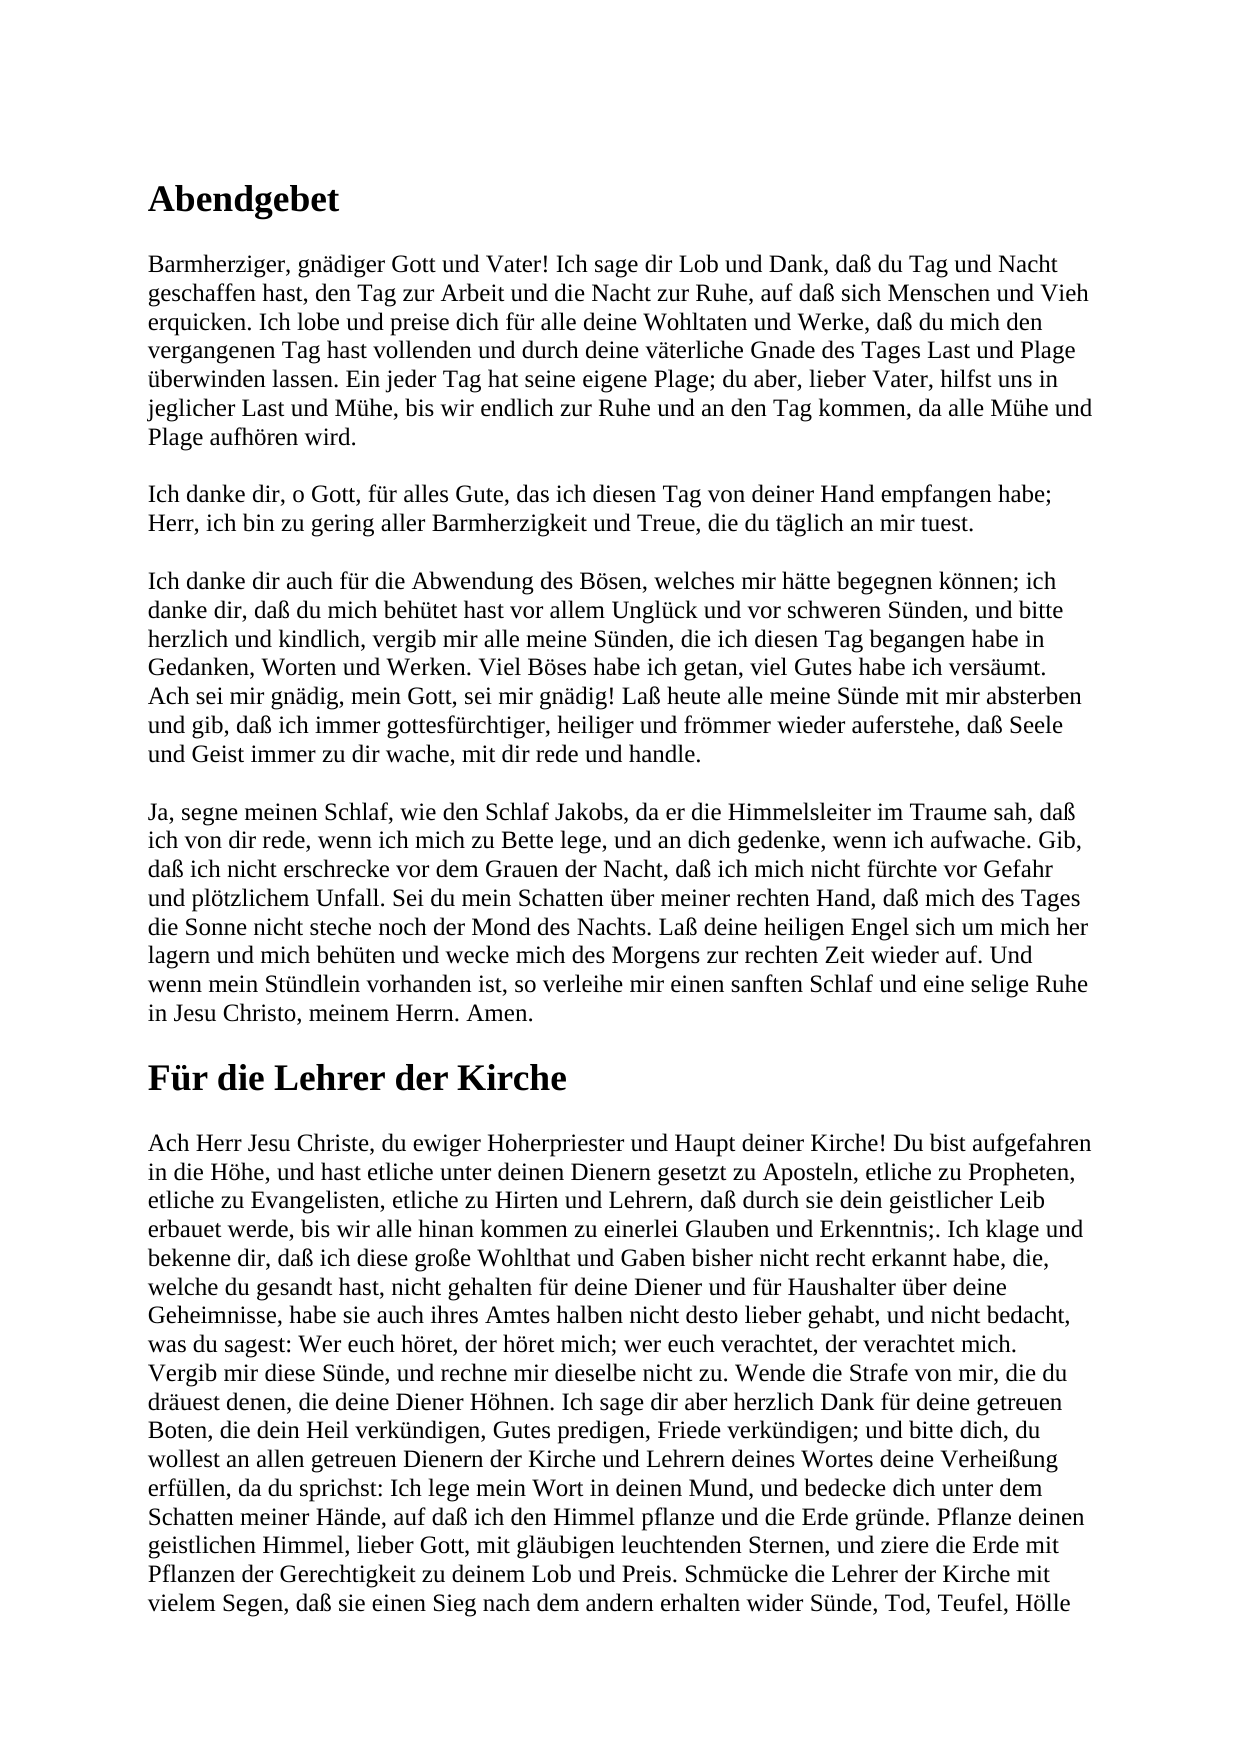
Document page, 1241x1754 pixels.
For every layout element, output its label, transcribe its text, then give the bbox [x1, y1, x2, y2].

text Barmherziger, gnädiger Gott und Vater! Ich sage dir Lob und Dank, daß du Tag und Nacht geschaffen hast, den Tag zur Arbeit und die Nacht zur Ruhe, auf daß sich Menschen und Vieh erquicken. Ich lobe und preise dich für alle deine Wohltaten und Werke, daß du mich den vergangenen Tag hast vollenden und durch deine väterliche Gnade des Tages Last und Plage überwinden lassen. Ein jeder Tag hat seine eigene Plage; du aber, lieber Vater, hilfst uns in jeglicher Last und Mühe, bis wir endlich zur Ruhe und an den Tag kommen, da alle Mühe und Plage aufhören wird. [148, 249, 1093, 450]
subtitle Abendgebet [148, 177, 1093, 220]
text Ich danke dir, o Gott, für alles Gute, das ich diesen Tag von deiner Hand empfangen habe; Herr, ich bin zu gering aller Barmherzigkeit und Treue, die du täglich an mir tuest. [148, 479, 1093, 537]
subtitle Für die Lehrer der Kirche [148, 1056, 1093, 1099]
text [148, 1128, 1093, 1617]
text Ich danke dir auch für die Abwendung des Bösen, welches mir hätte begegnen können; ich danke dir, daß du mich behütet hast vor allem Unglück und vor schweren Sünden, und bitte herzlich und kindlich, vergib mir alle meine Sünden, die ich diesen Tag begangen habe in Gedanken, Worten und Werken. Viel Böses habe ich getan, viel Gutes habe ich versäumt. Ach sei mir gnädig, mein Gott, sei mir gnädig! Laß heute alle meine Sünde mit mir absterben und gib, daß ich immer gottesfürchtiger, heiliger und frömmer wieder auferstehe, daß Seele und Geist immer zu dir wache, mit dir rede und handle. [148, 566, 1093, 767]
text Ja, segne meinen Schlaf, wie den Schlaf Jakobs, da er die Himmelsleiter im Traume sah, daß ich von dir rede, wenn ich mich zu Bette lege, und an dich gedenke, wenn ich aufwache. Gib, daß ich nicht erschrecke vor dem Grauen der Nacht, daß ich mich nicht fürchte vor Gefahr und plötzlichem Unfall. Sei du mein Schatten über meiner rechten Hand, daß mich des Tages die Sonne nicht steche noch der Mond des Nachts. Laß deine heiligen Engel sich um mich her lagern und mich behüten und wecke mich des Morgens zur rechten Zeit wieder auf. Und wenn mein Stündlein vorhanden ist, so verleihe mir einen sanften Schlaf und eine selige Ruhe in Jesu Christo, meinem Herrn. Amen. [148, 797, 1093, 1027]
